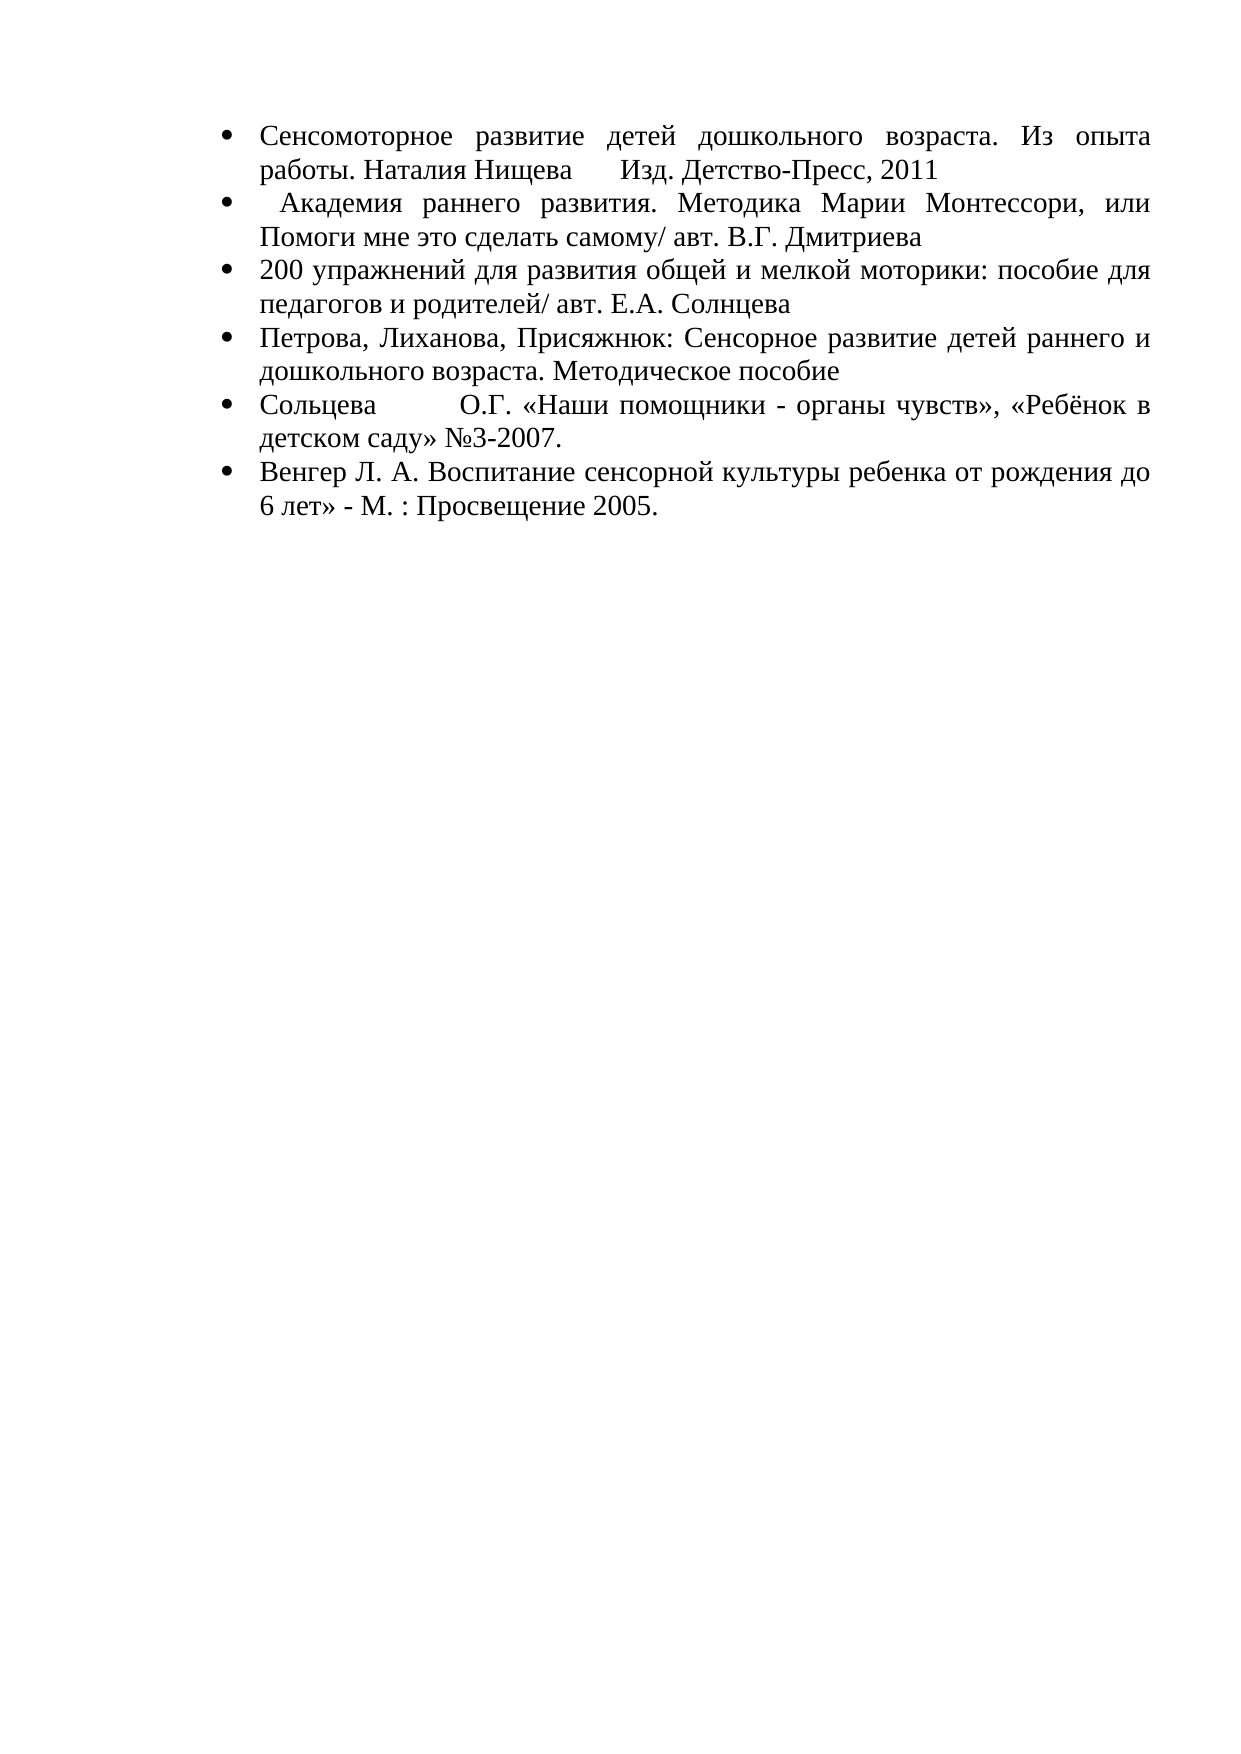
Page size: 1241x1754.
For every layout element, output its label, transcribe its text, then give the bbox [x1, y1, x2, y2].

list Сольцева О.Г. «Наши помощники - органы чувств», «Ребёнок в детском саду» №3-2007. [222, 387, 1152, 454]
list 200 упражнений для развития общей и мелкой моторики: пособие для педагогов и родителей/ авт. Е.А. Солнцева [222, 252, 1152, 320]
list Петрова, Лиханова, Присяжнюк: Сенсорное развитие детей раннего и дошкольного возраста. Методическое пособие [222, 320, 1152, 387]
list Сенсомоторное развитие детей дошкольного возраста. Из опыта работы. Наталия Нищева Изд. Детство-Пресс, 2011 [222, 118, 1152, 185]
list Академия раннего развития. Методика Марии Монтессори, или Помоги мне это сделать самому/ авт. В.Г. Дмитриева [222, 185, 1152, 252]
list Венгер Л. А. Воспитание сенсорной культуры ребенка от рождения до 6 лет» - М. : Просвещение 2005. [222, 454, 1152, 521]
